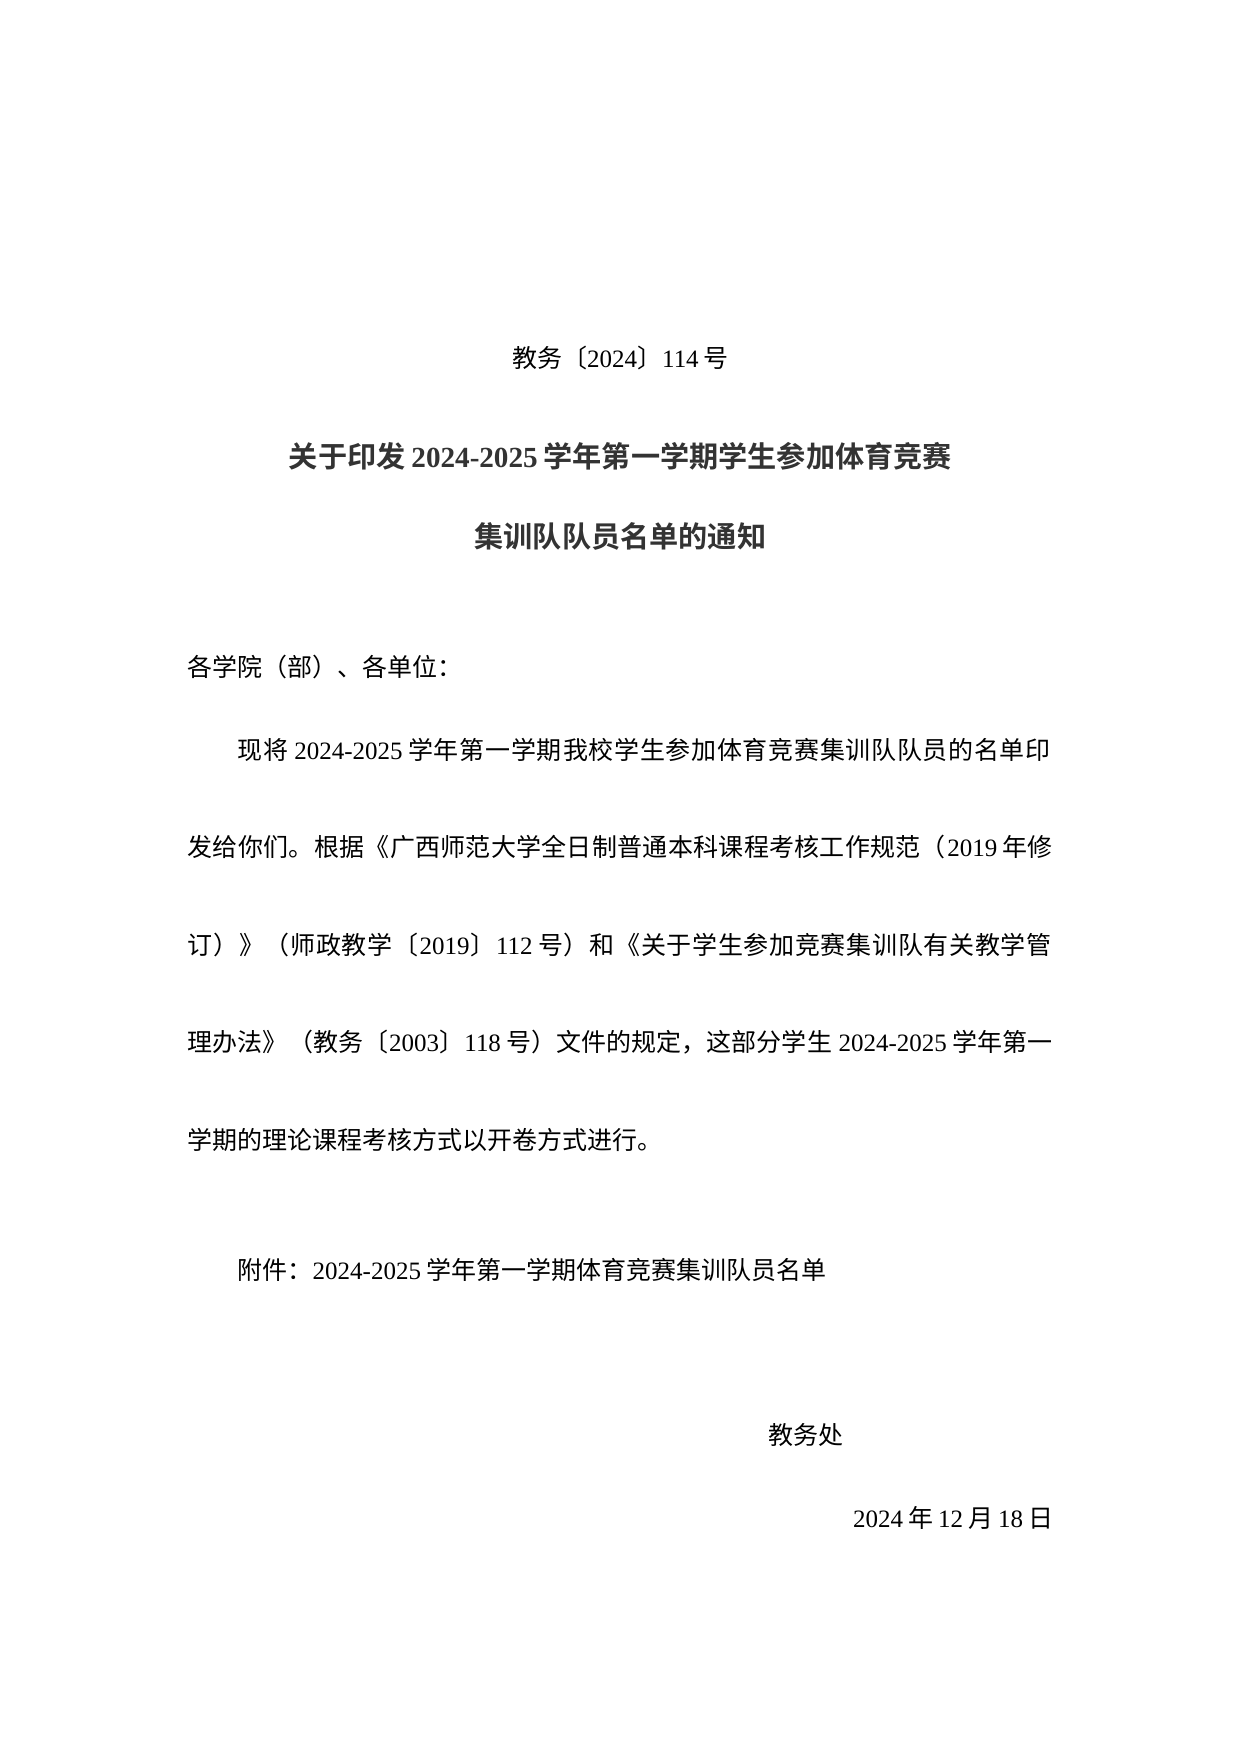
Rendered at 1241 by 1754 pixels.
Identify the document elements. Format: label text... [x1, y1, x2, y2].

text 各学院（部）、各单位： [187, 633, 1053, 698]
text 附件：2024-2025学年第一学期体育竞赛集训队员名单 [187, 1236, 1053, 1301]
text 教务〔2024〕114号 [187, 324, 1053, 389]
text 现将2024-2025学年第一学期我校学生参加体育竞赛集训队队员的名单印发给你们。根据《广西师范大学全日制普通本科课程考核工作规范（2019年修订）》（师政教学〔2019〕112号）和《关于学生参加竞赛集训队有关教学管理办法》（教务〔2003〕118号）文件的规定，这部分学生2024-2025学年第一学期的理论课程考核方式以开卷方式进行。 [187, 716, 1053, 1171]
text 集训队队员名单的通知 [187, 503, 1053, 568]
text 2024年12月18日 [187, 1484, 1053, 1549]
text 教务处 [187, 1401, 1053, 1466]
text 关于印发2024-2025学年第一学期学生参加体育竞赛 [187, 422, 1053, 487]
